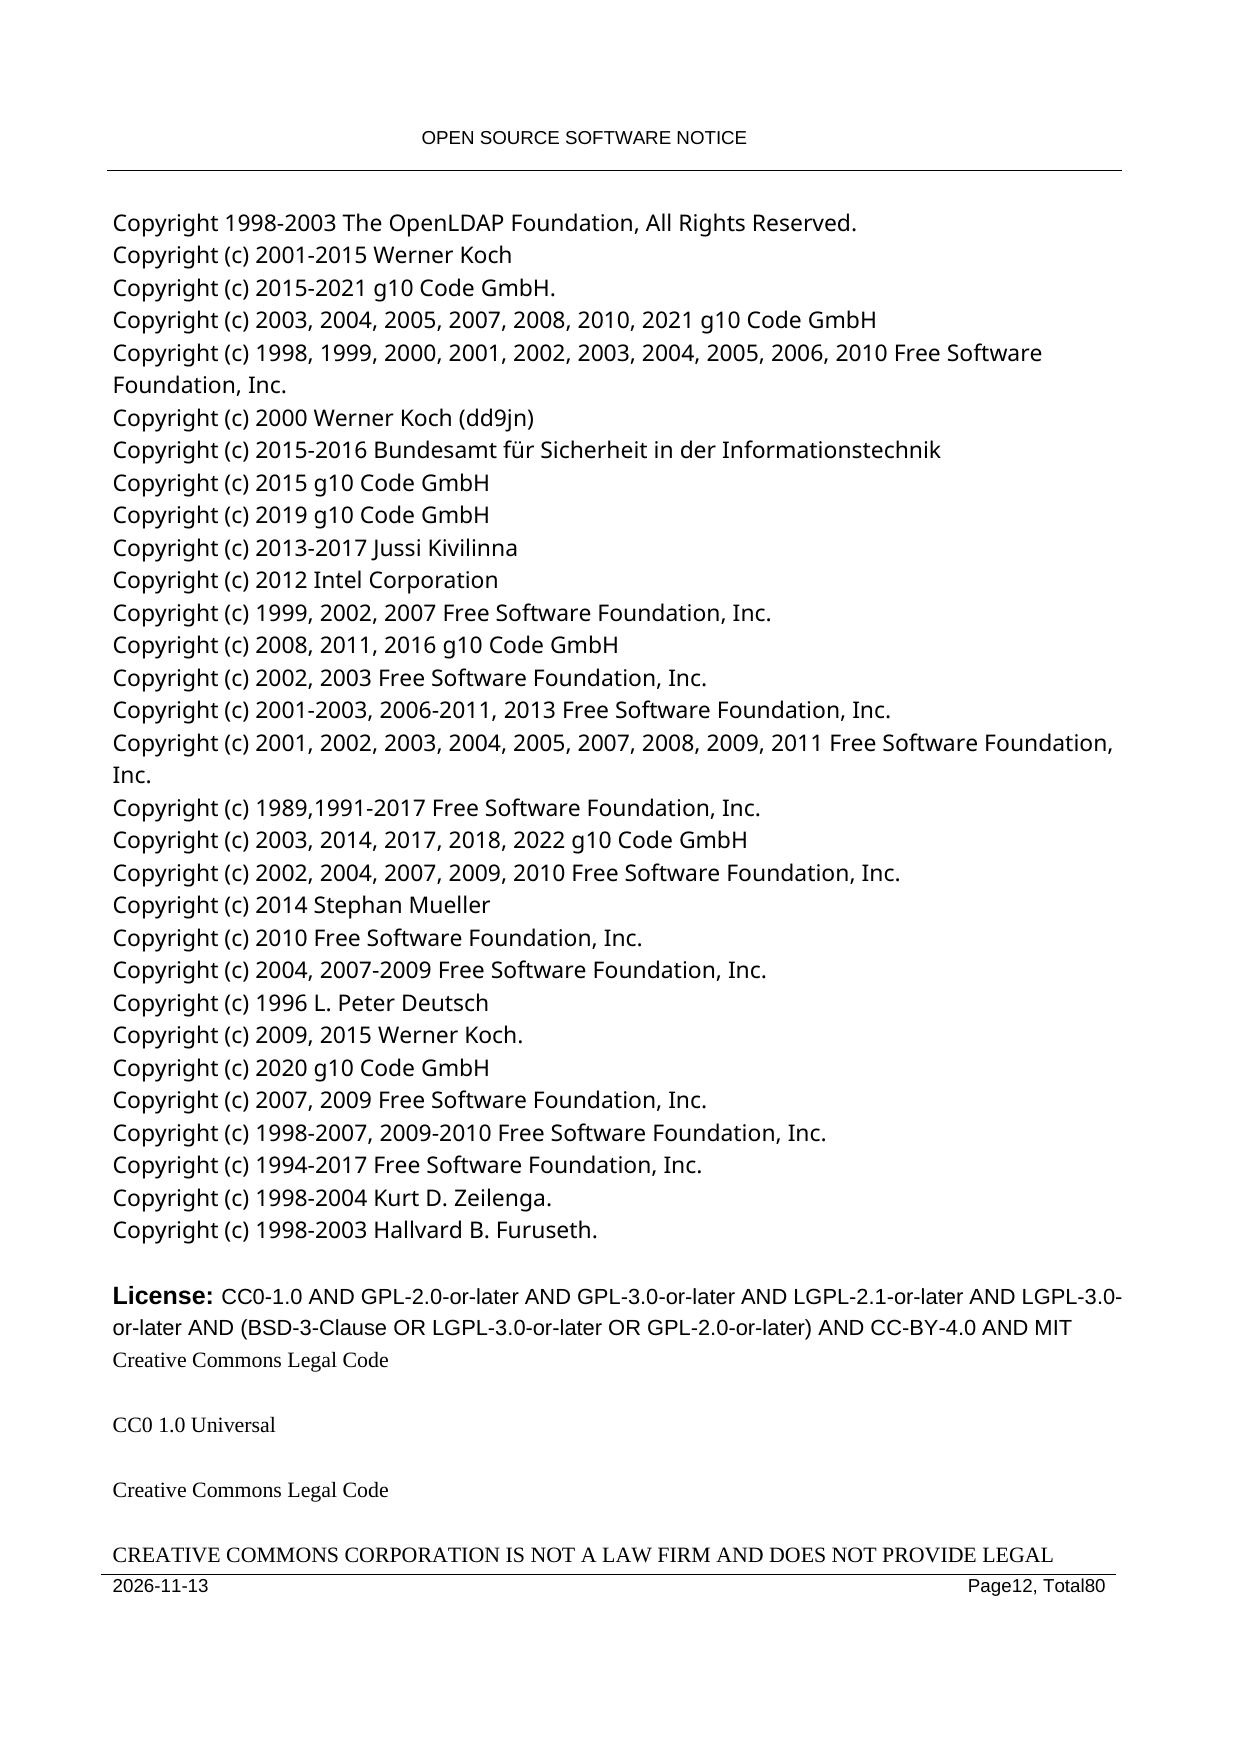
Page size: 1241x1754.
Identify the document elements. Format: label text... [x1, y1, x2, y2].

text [112, 206, 1128, 1279]
text License: CC0-1.0 AND GPL-2.0-or-later AND GPL-3.0-or-later AND LGPL-2.1-or-later AND LGPL-3.0-or-later AND (BSD-3-Clause OR LGPL-3.0-or-later OR GPL-2.0-or-later) AND CC-BY-4.0 AND MIT [112, 1279, 1128, 1344]
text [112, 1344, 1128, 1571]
